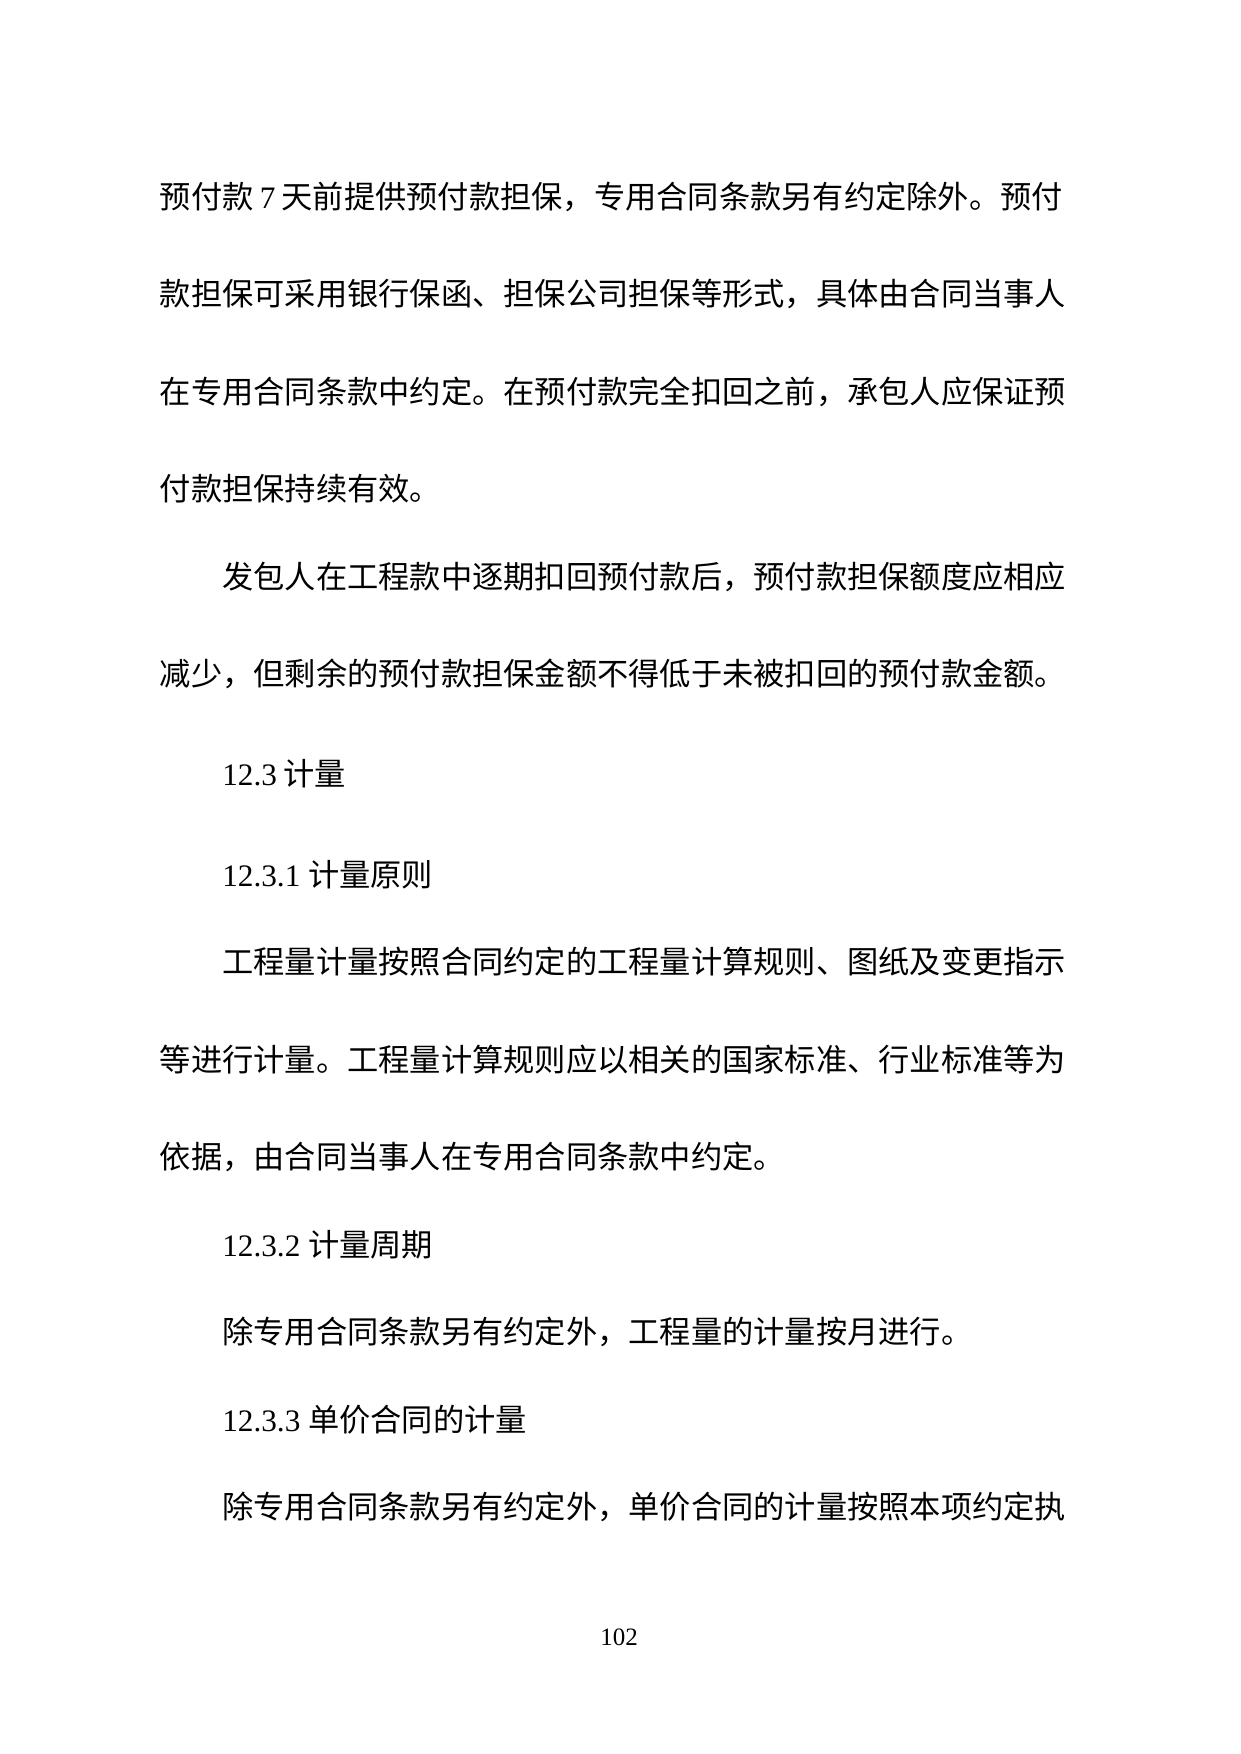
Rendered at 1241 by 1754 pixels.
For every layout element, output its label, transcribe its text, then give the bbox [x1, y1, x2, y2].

subtitle 12.3计量 [159, 740, 1078, 805]
text 工程量计量按照合同约定的工程量计算规则、图纸及变更指示等进行计量。工程量计算规则应以相关的国家标准、行业标准等为依据，由合同当事人在专用合同条款中约定。 [159, 927, 1078, 1187]
text 12.3.1 计量原则 [159, 840, 1078, 905]
text 12.3.3 单价合同的计量 [159, 1385, 1078, 1450]
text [159, 162, 1078, 519]
text 发包人在工程款中逐期扣回预付款后，预付款担保额度应相应减少，但剩余的预付款担保金额不得低于未被扣回的预付款金额。 [159, 542, 1078, 704]
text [159, 1473, 1078, 1538]
text 除专用合同条款另有约定外，工程量的计量按月进行。 [159, 1298, 1078, 1363]
text 12.3.2 计量周期 [159, 1210, 1078, 1275]
